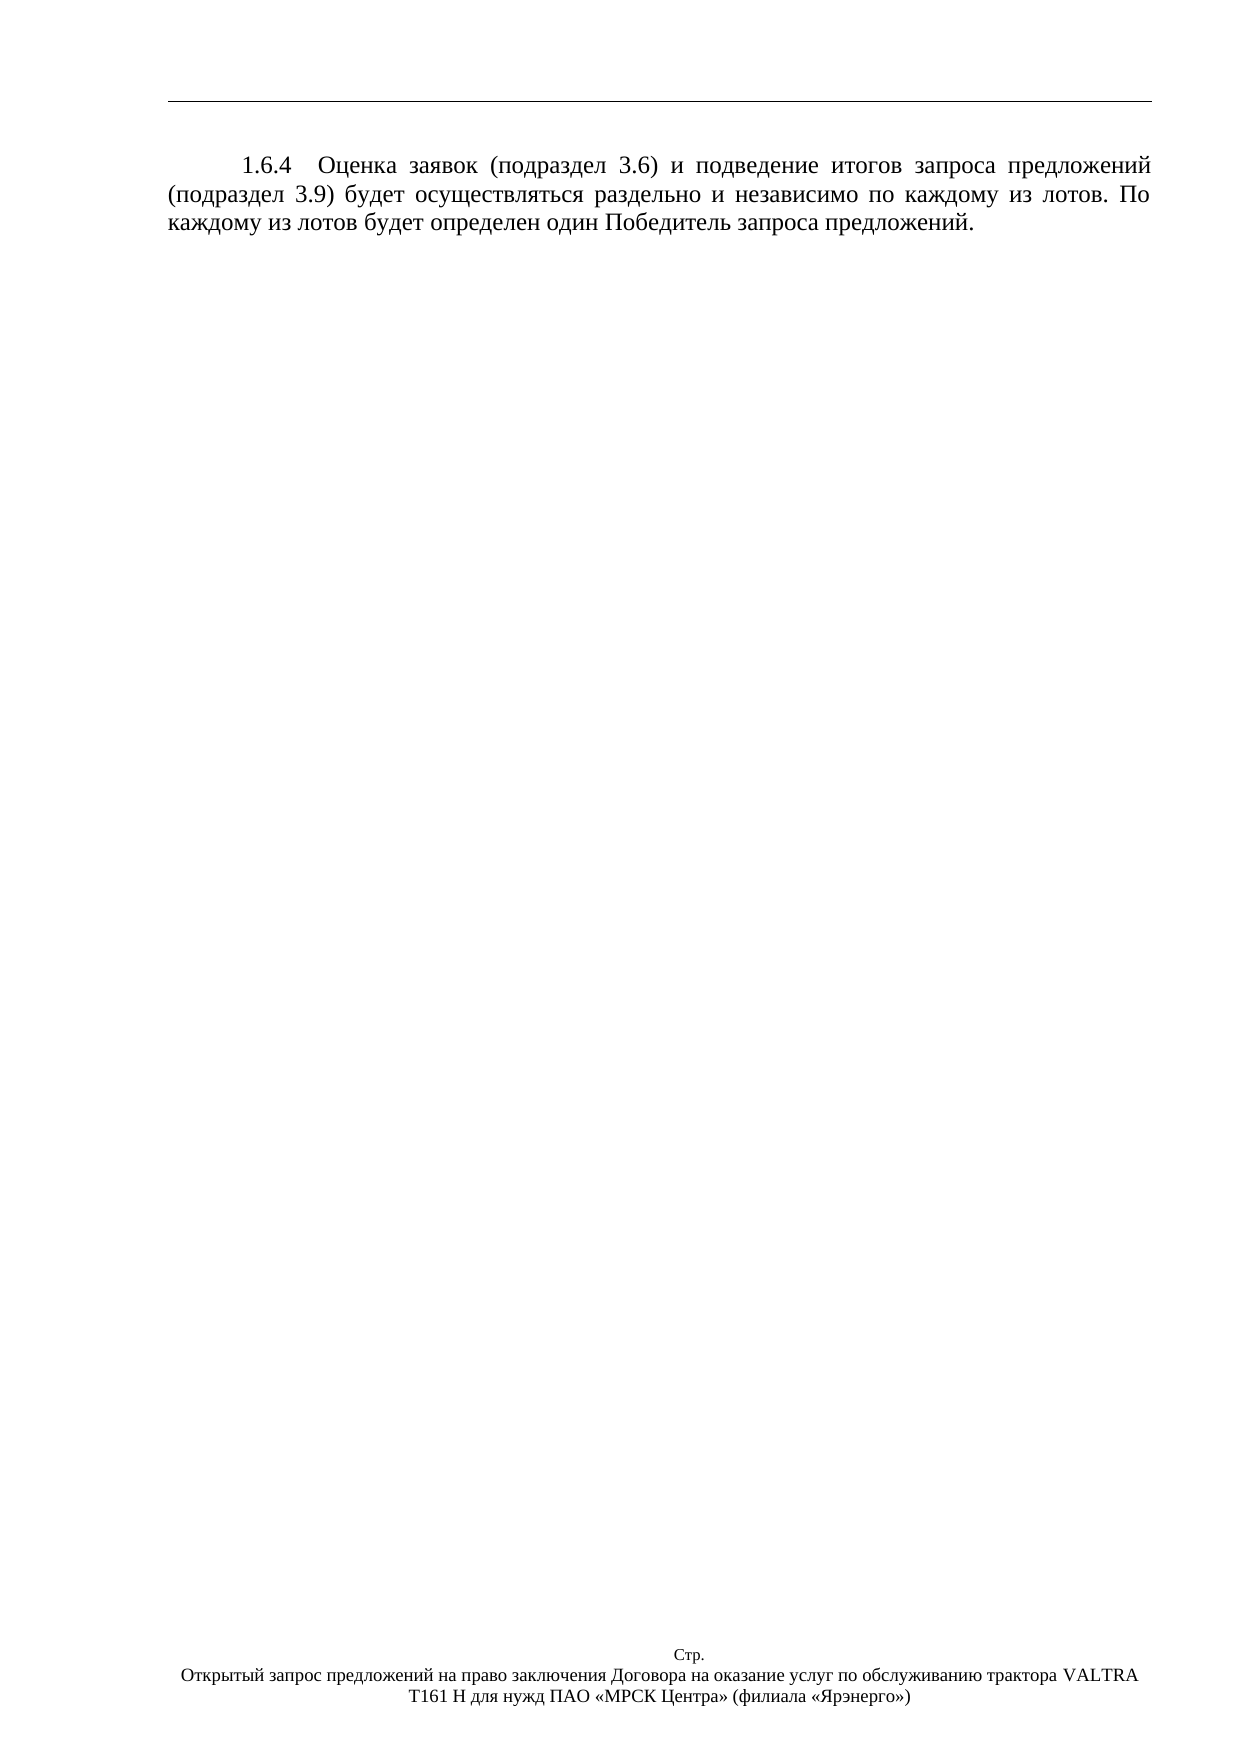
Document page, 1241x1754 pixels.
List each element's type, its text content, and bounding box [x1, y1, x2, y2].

subtitle Оценка заявок (подраздел 3.6) и подведение итогов запроса предложений (подраздел 3.9) будет осуществляться раздельно и независимо по каждому из лотов. По каждому из лотов будет определен один Победитель запроса предложений. [168, 150, 1152, 236]
